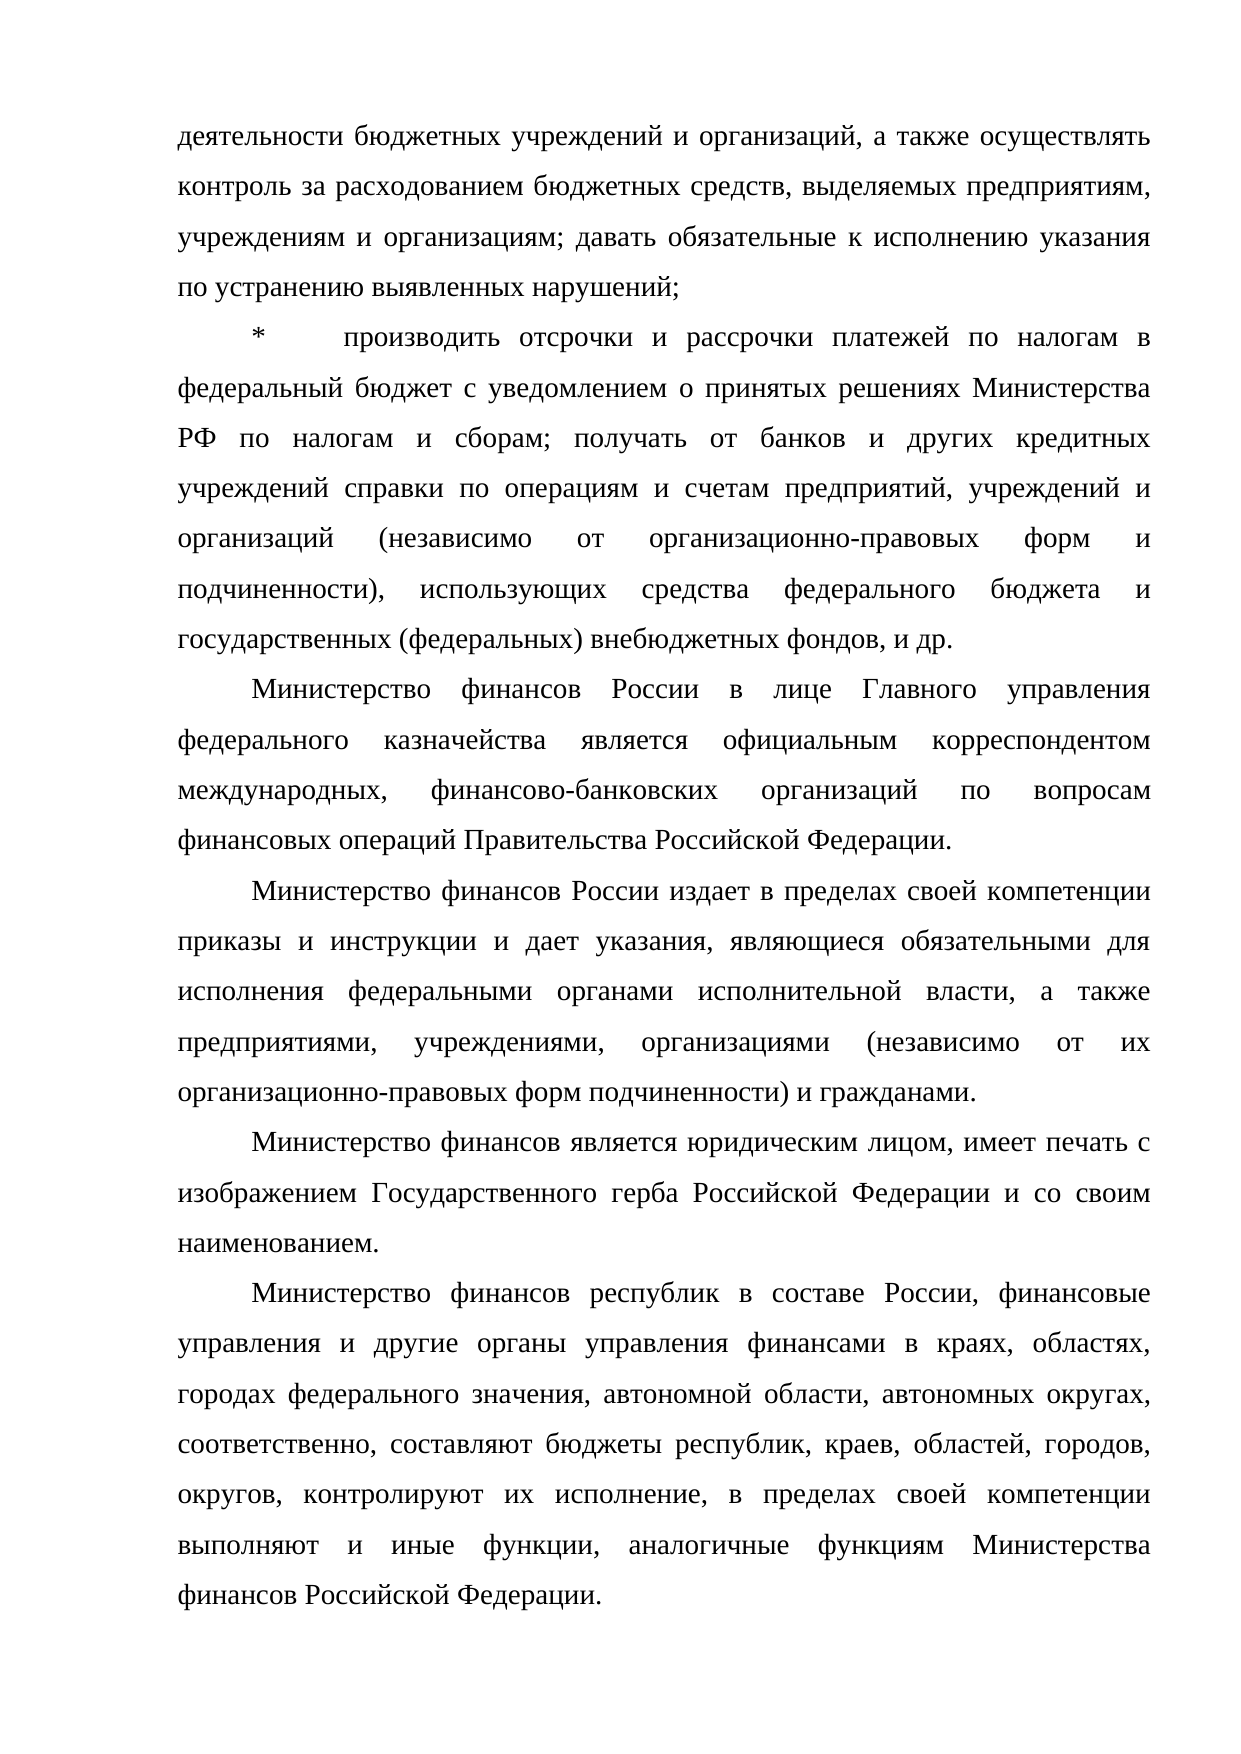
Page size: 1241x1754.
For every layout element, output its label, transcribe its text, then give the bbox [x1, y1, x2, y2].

text Министерство финансов России в лице Главного управления федерального казначейства является официальным корреспондентом международных, финансово-банковских организаций по вопросам финансовых операций Правительства Российской Федерации. [177, 672, 1152, 856]
list производить отсрочки и рассрочки платежей по налогам в федеральный бюджет с уведомлением о принятых решениях Министерства РФ по налогам и сборам; получать от банков и других кредитных учреждений справки по операциям и счетам предприятий, учреждений и организаций (независимо от организационно-правовых форм и подчиненности), использующих средства федерального бюджета и государственных (федеральных) внебюджетных фондов, и др. [177, 319, 1152, 655]
text Министерство финансов России издает в пределах своей компетенции приказы и инструкции и дает указания, являющиеся обязательными для исполнения федеральными органами исполнительной власти, а также предприятиями, учреждениями, организациями (независимо от их организационно-правовых форм подчиненности) и гражданами. [177, 873, 1152, 1108]
text Министерство финансов республик в составе России, финансовые управления и другие органы управления финансами в краях, областях, городах федерального значения, автономной области, автономных округах, соответственно, составляют бюджеты республик, краев, областей, городов, округов, контролируют их исполнение, в пределах своей компетенции выполняют и иные функции, аналогичные функциям Министерства финансов Российской Федерации. [177, 1275, 1152, 1611]
text Министерство финансов является юридическим лицом, имеет печать с изображением Государственного герба Российской Федерации и со своим наименованием. [177, 1124, 1152, 1258]
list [177, 118, 1152, 303]
